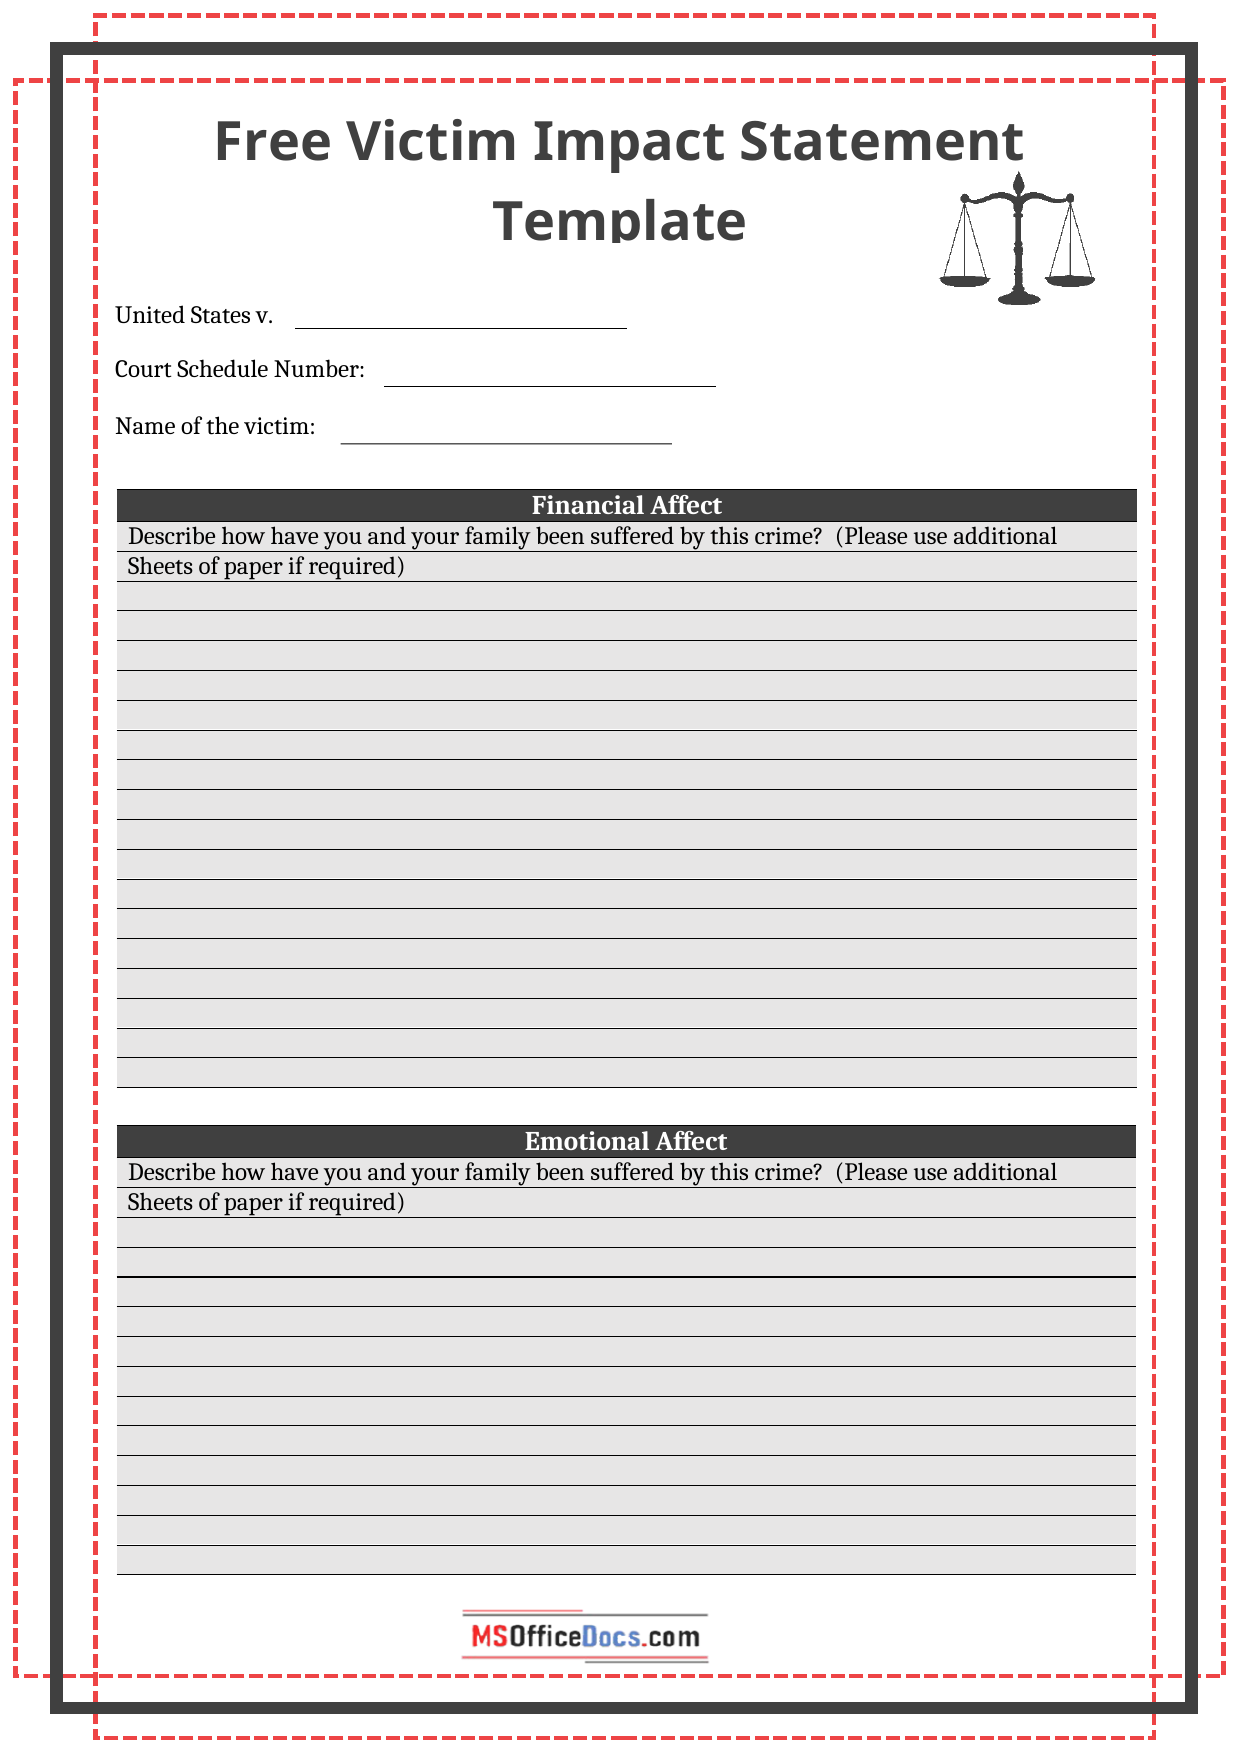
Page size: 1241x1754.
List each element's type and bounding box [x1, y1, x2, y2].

picture [459, 1606, 711, 1665]
picture [938, 170, 1096, 305]
